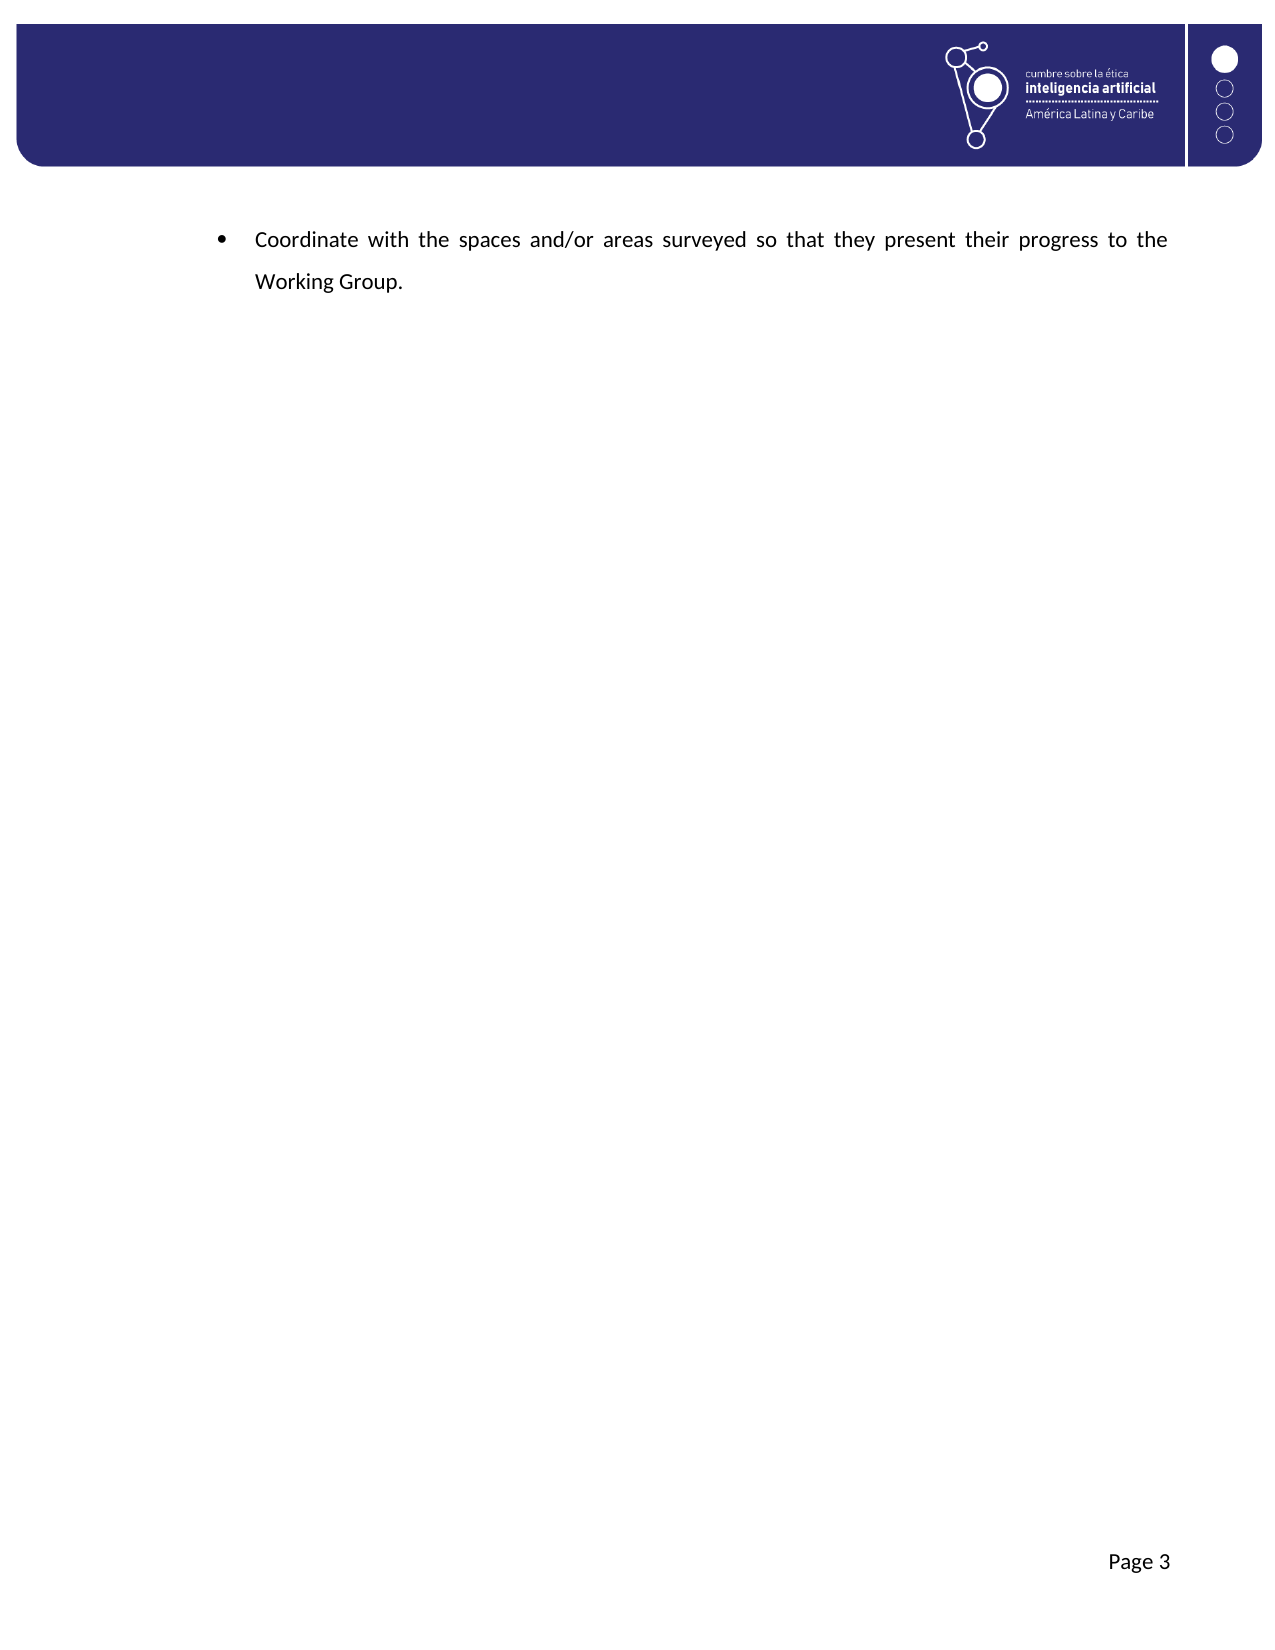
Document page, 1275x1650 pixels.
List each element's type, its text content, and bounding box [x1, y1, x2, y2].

picture [0, 24, 1275, 181]
list Coordinate with the spaces and/or areas surveyed so that they present their progress to the Working Group. [218, 225, 1170, 295]
